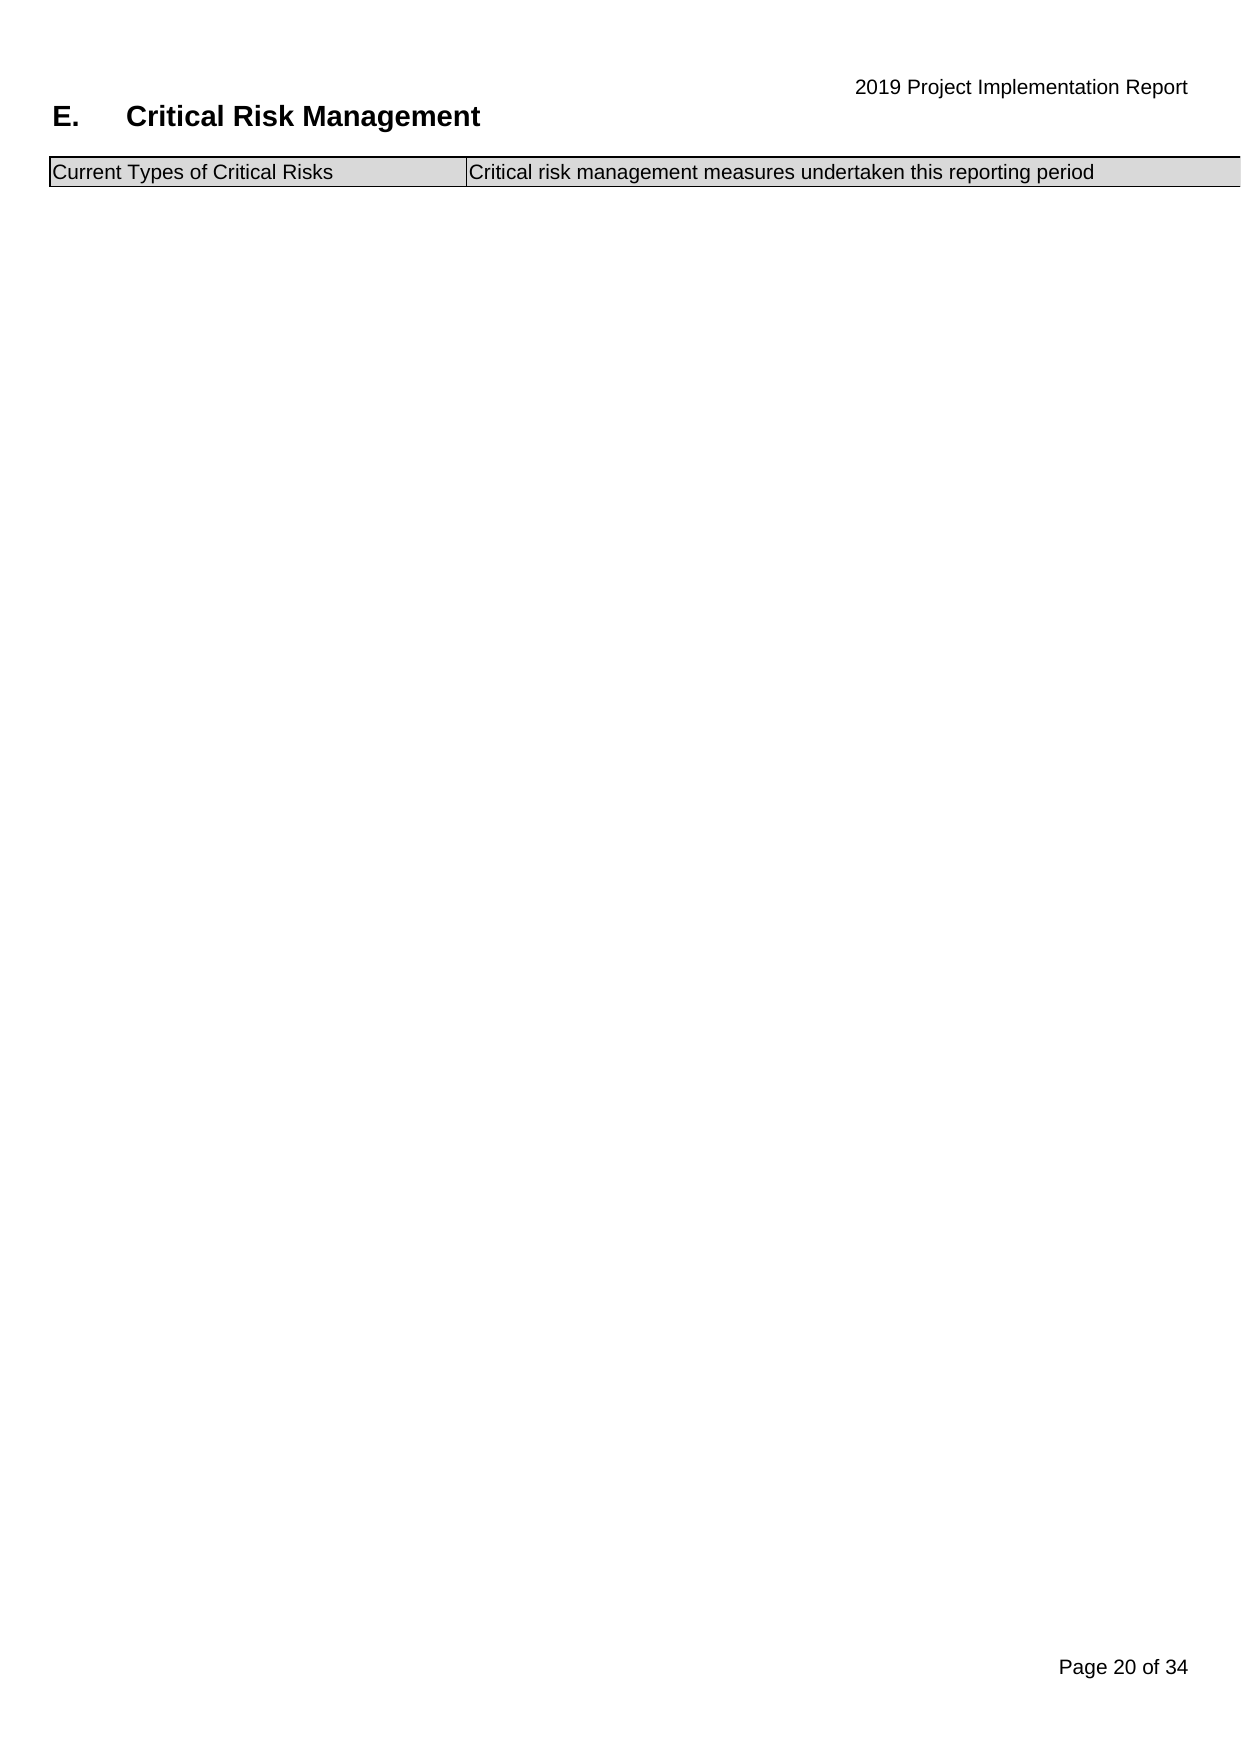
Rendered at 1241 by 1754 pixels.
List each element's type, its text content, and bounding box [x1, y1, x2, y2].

table_header Critical risk management measures undertaken this reporting period [467, 158, 1240, 186]
table_header Current Types of Critical Risks [51, 158, 466, 186]
subtitle Critical Risk Management [52, 99, 1188, 132]
